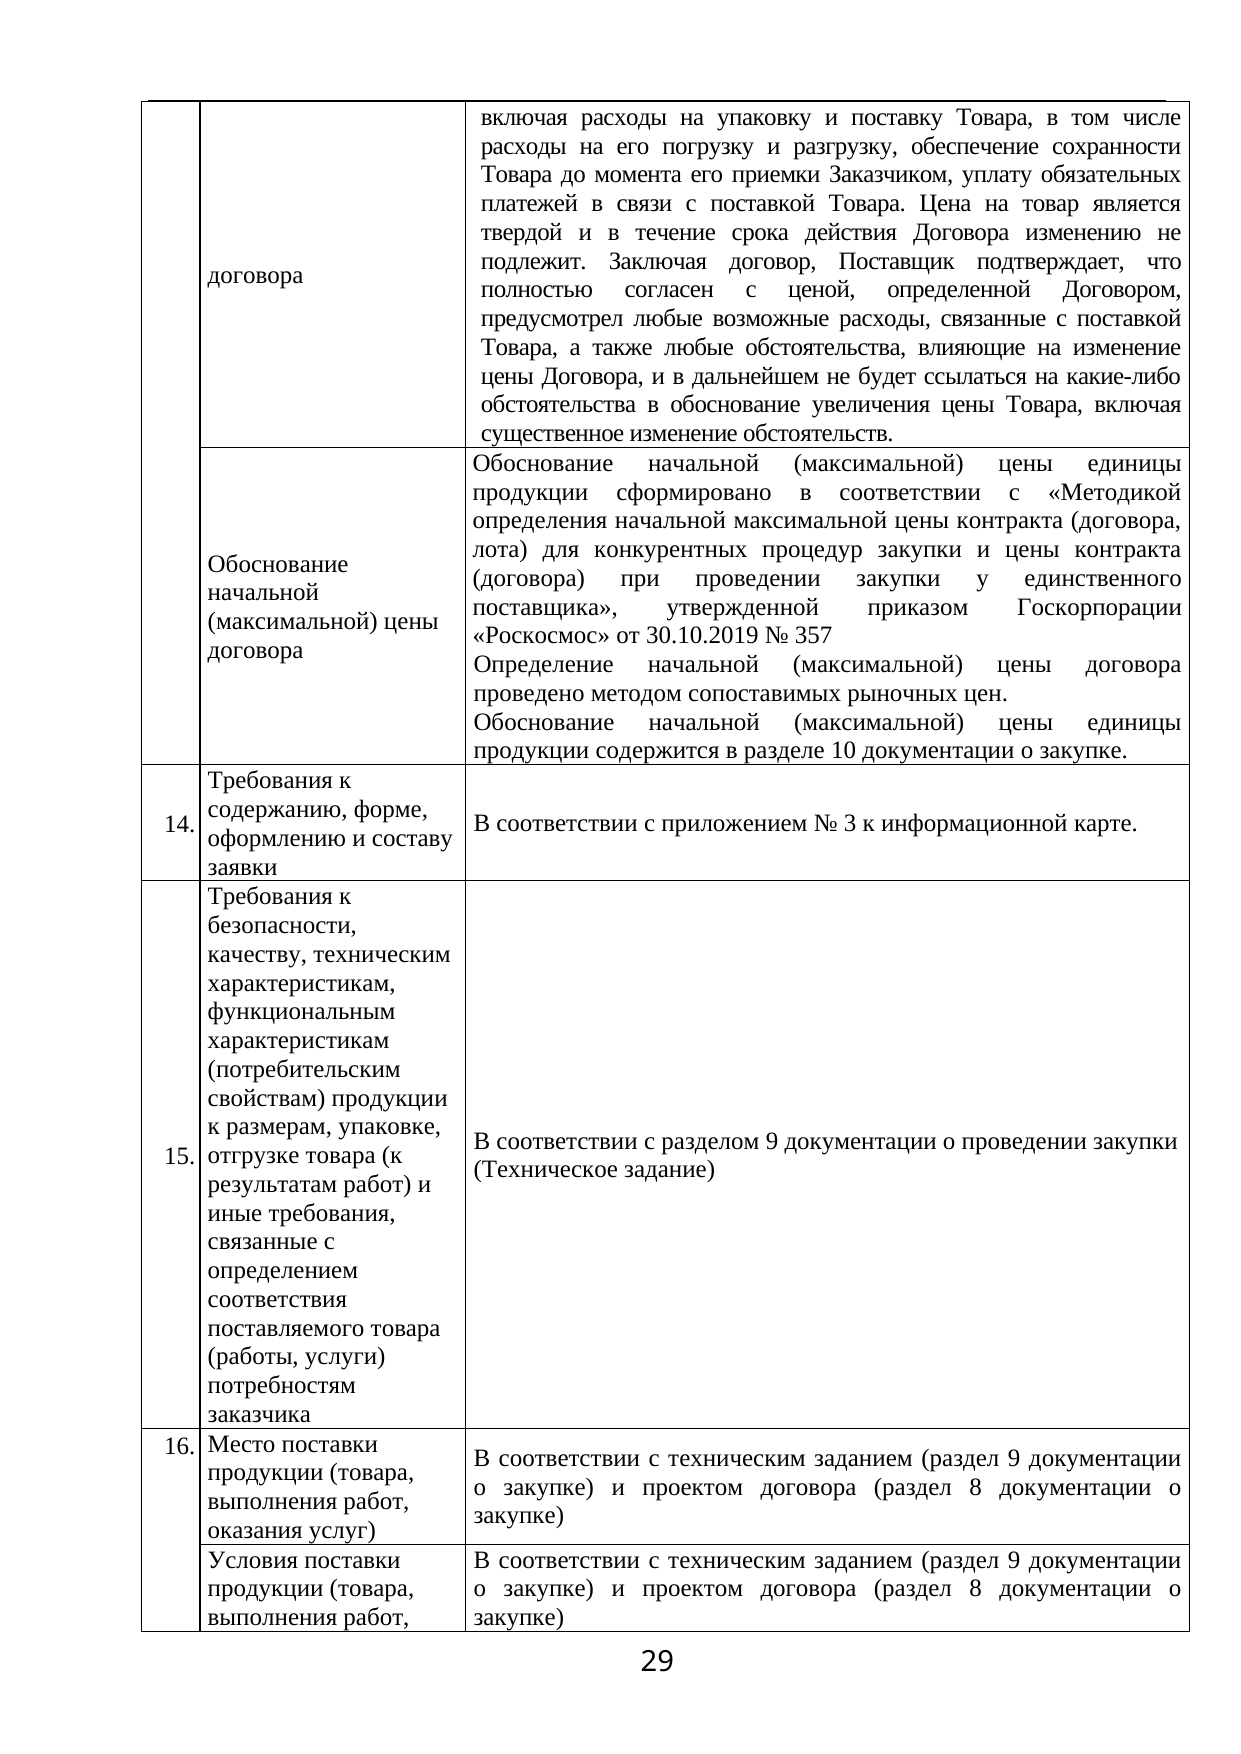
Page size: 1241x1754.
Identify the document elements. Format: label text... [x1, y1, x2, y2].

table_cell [466, 102, 1189, 447]
table_cell Требования к безопасности, качеству, техническим характеристикам, функциональным характеристикам (потребительским свойствам) продукции к размерам, упаковке, отгрузке товара (к результатам работ) и иные требования, связанные с определением соответствия поставляемого товара (работы, услуги) потребностям заказчика [201, 881, 465, 1428]
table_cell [201, 1545, 465, 1631]
table_cell [142, 881, 199, 1428]
table_cell [142, 765, 199, 880]
table_cell Обоснование начальной (максимальной) цены единицы продукции сформировано в соответствии с «Методикой определения начальной максимальной цены контракта (договора, лота) для конкурентных процедур закупки и цены контракта (договора) при проведении закупки у единственного поставщика», утвержденной приказом Госкорпорации «Роскосмос» от 30.10.2019 № 357 Определение начальной (максимальной) цены договора проведено методом сопоставимых рыночных цен. Обоснование начальной (максимальной) цены единицы продукции содержится в разделе 10 документации о закупке. [466, 448, 1189, 764]
table_cell Место поставки продукции (товара, выполнения работ, оказания услуг) [201, 1429, 465, 1544]
table_cell В соответствии с приложением № 3 к информационной карте. [466, 765, 1189, 880]
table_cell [466, 1545, 1189, 1631]
table_cell Обоснование начальной (максимальной) цены договора [201, 448, 465, 764]
table_cell Требования к содержанию, форме, оформлению и составу заявки [201, 765, 465, 880]
table_cell В соответствии с техническим заданием (раздел 9 документации о закупке) и проектом договора (раздел 8 документации о закупке) [466, 1429, 1189, 1544]
table_cell [142, 1429, 199, 1631]
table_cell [201, 102, 465, 447]
table_cell В соответствии с разделом 9 документации о проведении закупки (Техническое задание) [466, 881, 1189, 1428]
